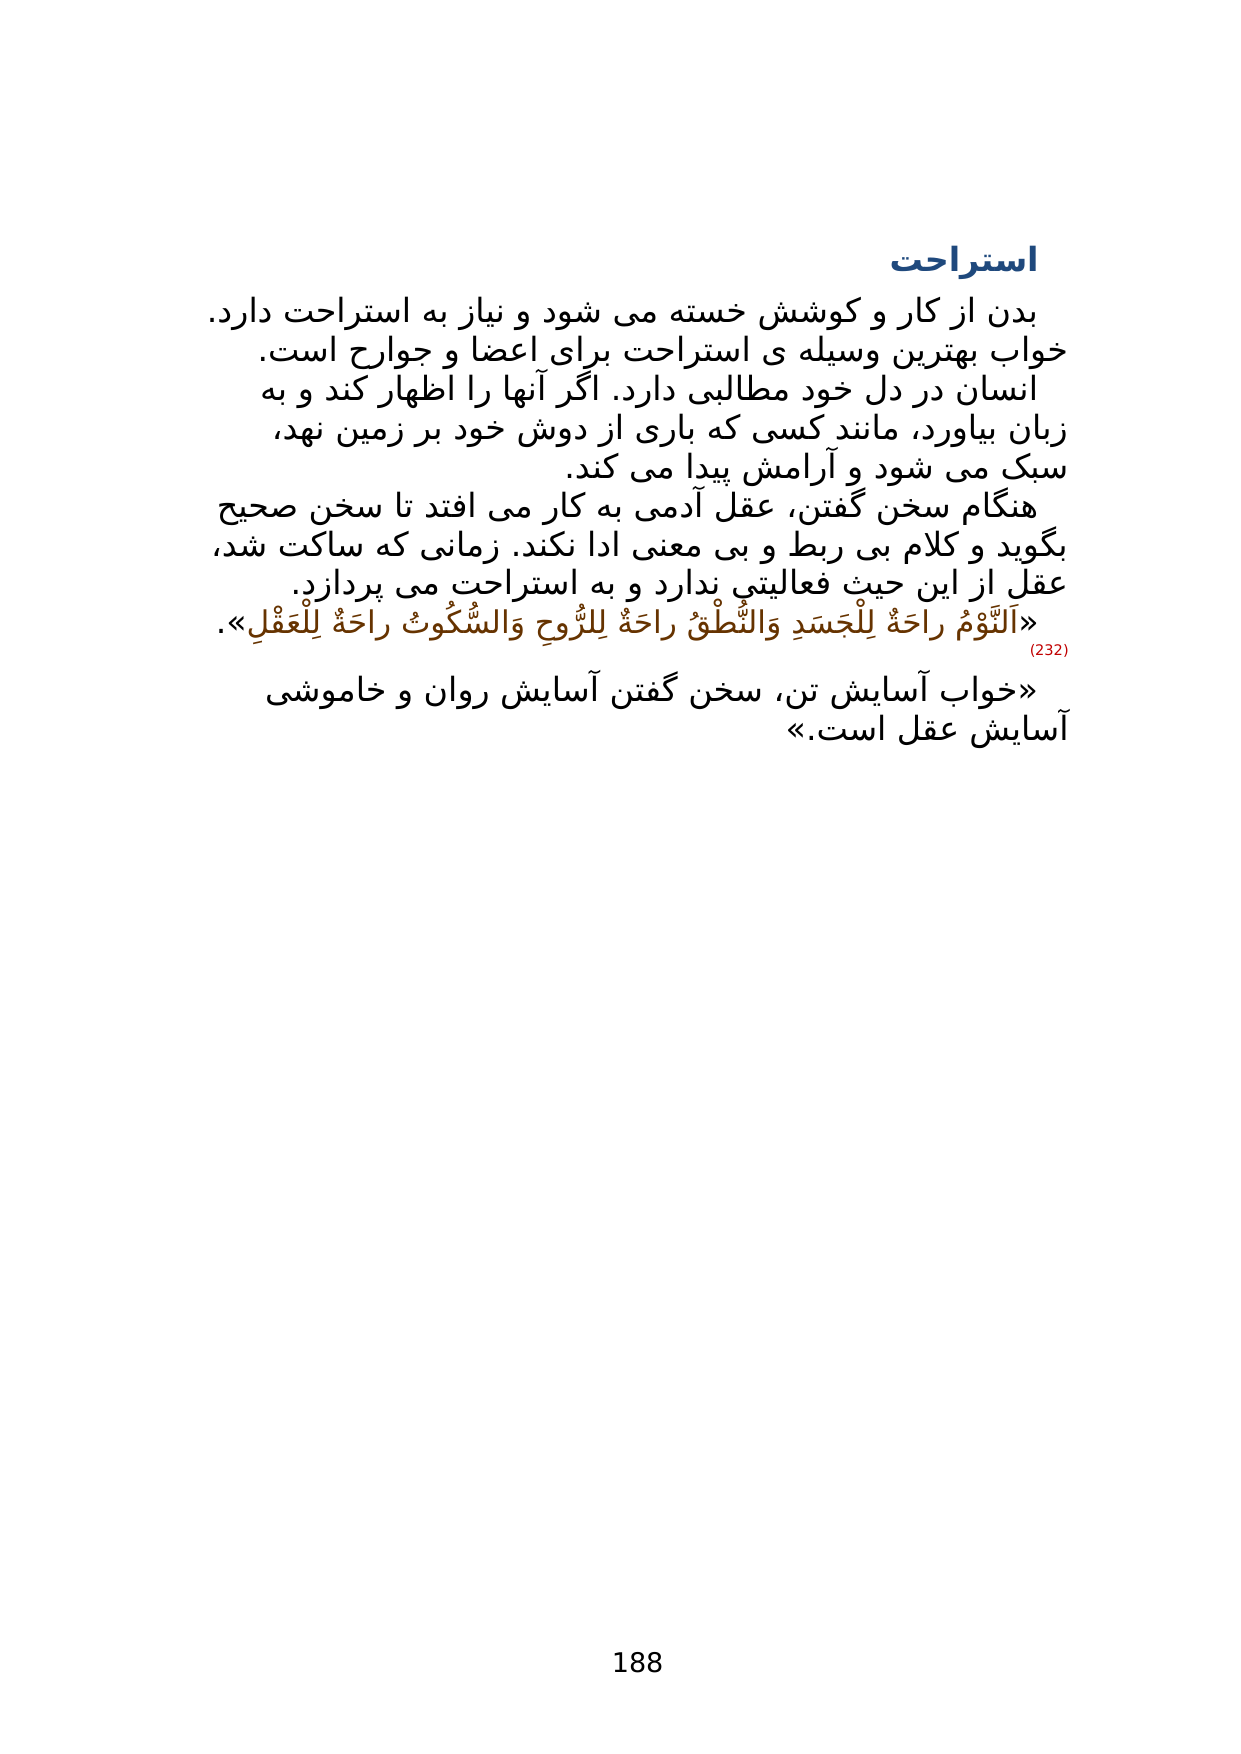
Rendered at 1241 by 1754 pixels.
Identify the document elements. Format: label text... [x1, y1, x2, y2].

text انسان در دل خود مطالبی دارد. اگر آنها را اظهار کند و به زبان بیاورد، مانند کسی که باری از دوش خود بر زمین نهد، سبک می شود و آرامش پیدا می کند. [206, 369, 1069, 486]
text «اَلنَّوْمُ راحَةٌ لِلْجَسَدِ وَالنُّطْقُ راحَةٌ لِلرُّوحِ وَالسُّکُوتُ راحَةٌ لِلْعَقْلِ». (232) [206, 603, 1069, 671]
text «خواب آسایش تن، سخن گفتن آسایش روان و خاموشی آسایش عقل است.» [206, 671, 1069, 748]
text هنگام سخن گفتن، عقل آدمی به کار می افتد تا سخن صحیح بگوید و کلام بی ربط و بی معنی ادا نکند. زمانی که ساکت شد، عقل از این حیث فعالیتی ندارد و به استراحت می پردازد. [206, 486, 1069, 603]
text بدن از کار و کوشش خسته می شود و نیاز به استراحت دارد. خواب بهترین وسیله ی استراحت برای اعضا و جوارح است. [206, 292, 1069, 369]
subtitle استراحت [206, 241, 1069, 279]
